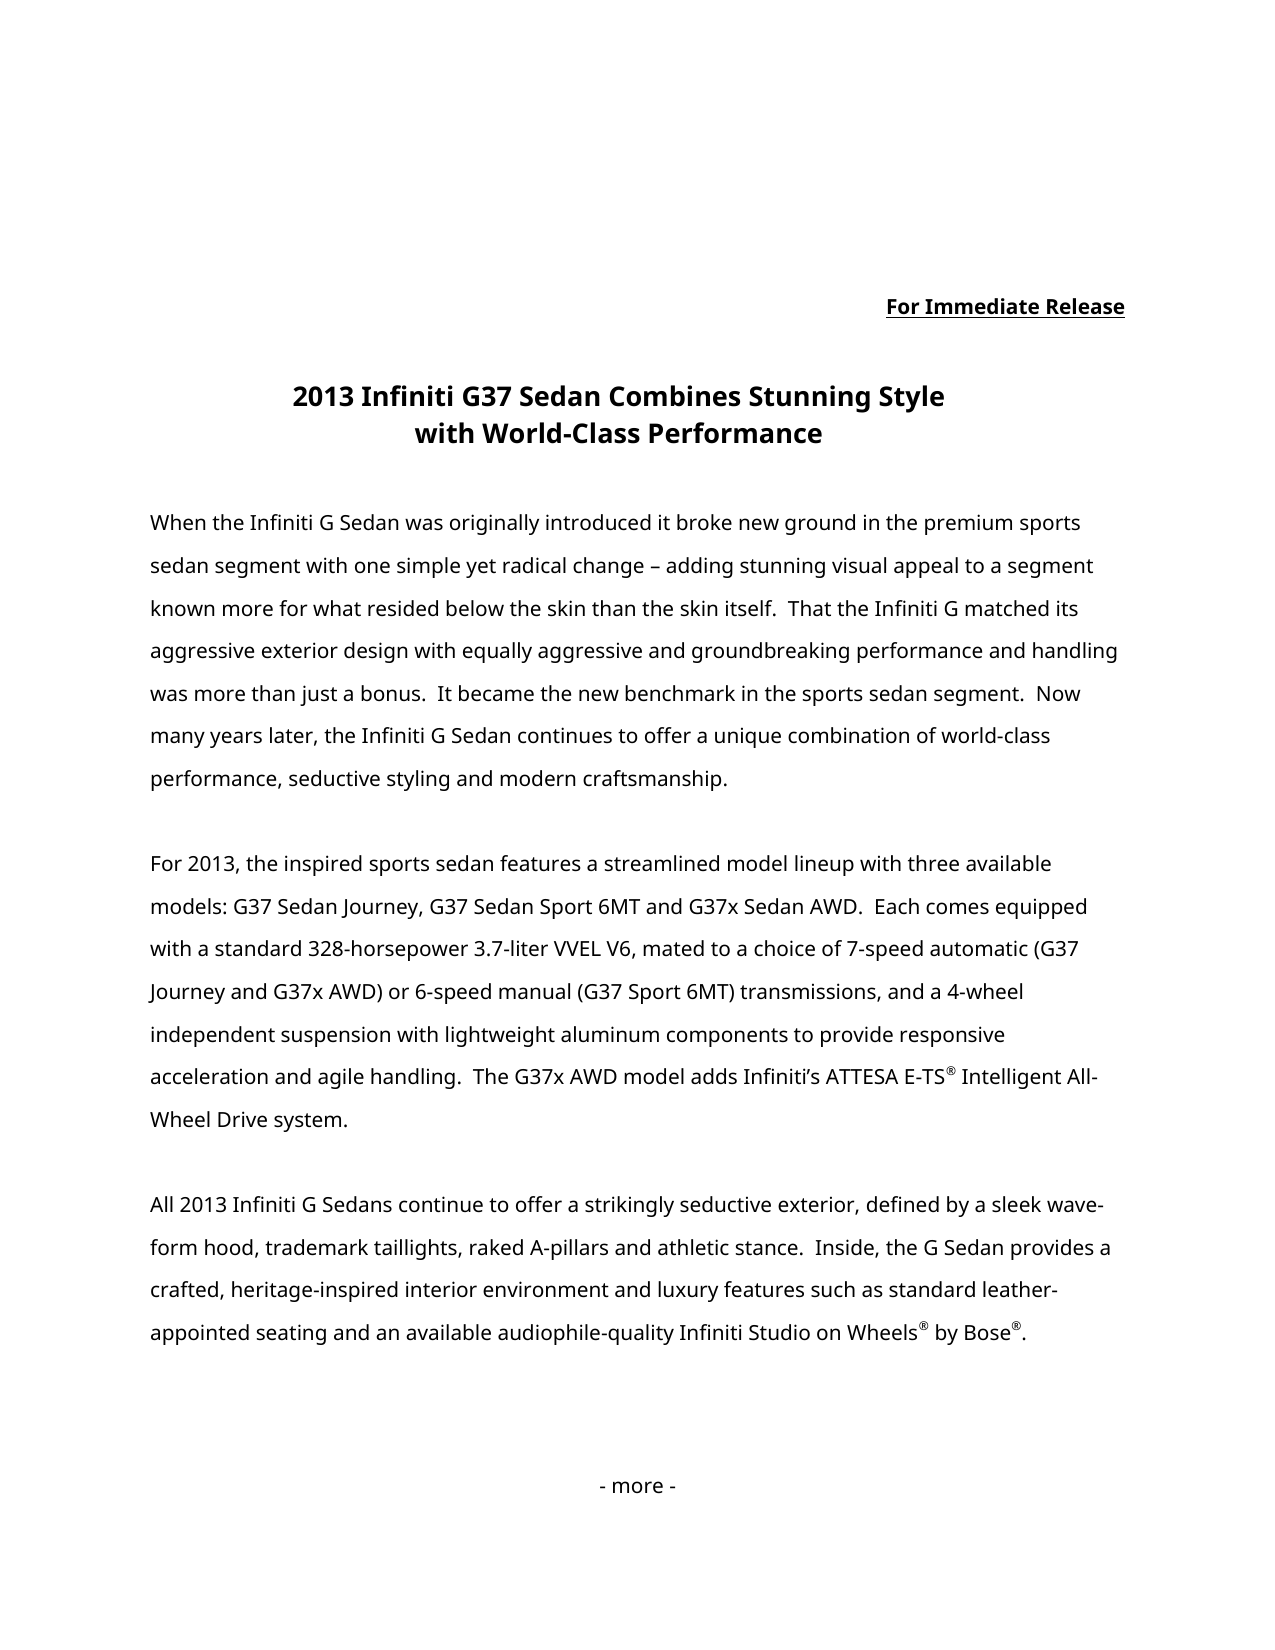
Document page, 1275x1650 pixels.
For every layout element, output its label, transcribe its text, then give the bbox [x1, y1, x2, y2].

text For 2013, the inspired sports sedan features a streamlined model lineup with three available models: G37 Sedan Journey, G37 Sedan Sport 6MT and G37x Sedan AWD. Each comes equipped with a standard 328-horsepower 3.7-liter VVEL V6, mated to a choice of 7-speed automatic (G37 Journey and G37x AWD) or 6-speed manual (G37 Sport 6MT) transmissions, and a 4-wheel independent suspension with lightweight aluminum components to provide responsive acceleration and agile handling. The G37x AWD model adds Infiniti’s ATTESA E-TS® Intelligent All-Wheel Drive system. [150, 849, 1125, 1133]
text When the Infiniti G Sedan was originally introduced it broke new ground in the premium sports sedan segment with one simple yet radical change – adding stunning visual appeal to a segment known more for what resided below the skin than the skin itself. That the Infiniti G matched its aggressive exterior design with equally aggressive and groundbreaking performance and handling was more than just a bonus. It became the new benchmark in the sports sedan segment. Now many years later, the Infiniti G Sedan continues to offer a unique combination of world-class performance, seductive styling and modern craftsmanship. [150, 508, 1125, 792]
subtitle 2013 Infiniti G37 Sedan Combines Stunning Style [112, 378, 1125, 415]
subtitle For Immediate Release [150, 292, 1125, 321]
subtitle with World-Class Performance [112, 415, 1125, 452]
text All 2013 Infiniti G Sedans continue to offer a strikingly seductive exterior, defined by a sleek wave-form hood, trademark taillights, raked A-pillars and athletic stance. Inside, the G Sedan provides a crafted, heritage-inspired interior environment and luxury features such as standard leather-appointed seating and an available audiophile-quality Infiniti Studio on Wheels® by Bose®. [150, 1190, 1125, 1346]
